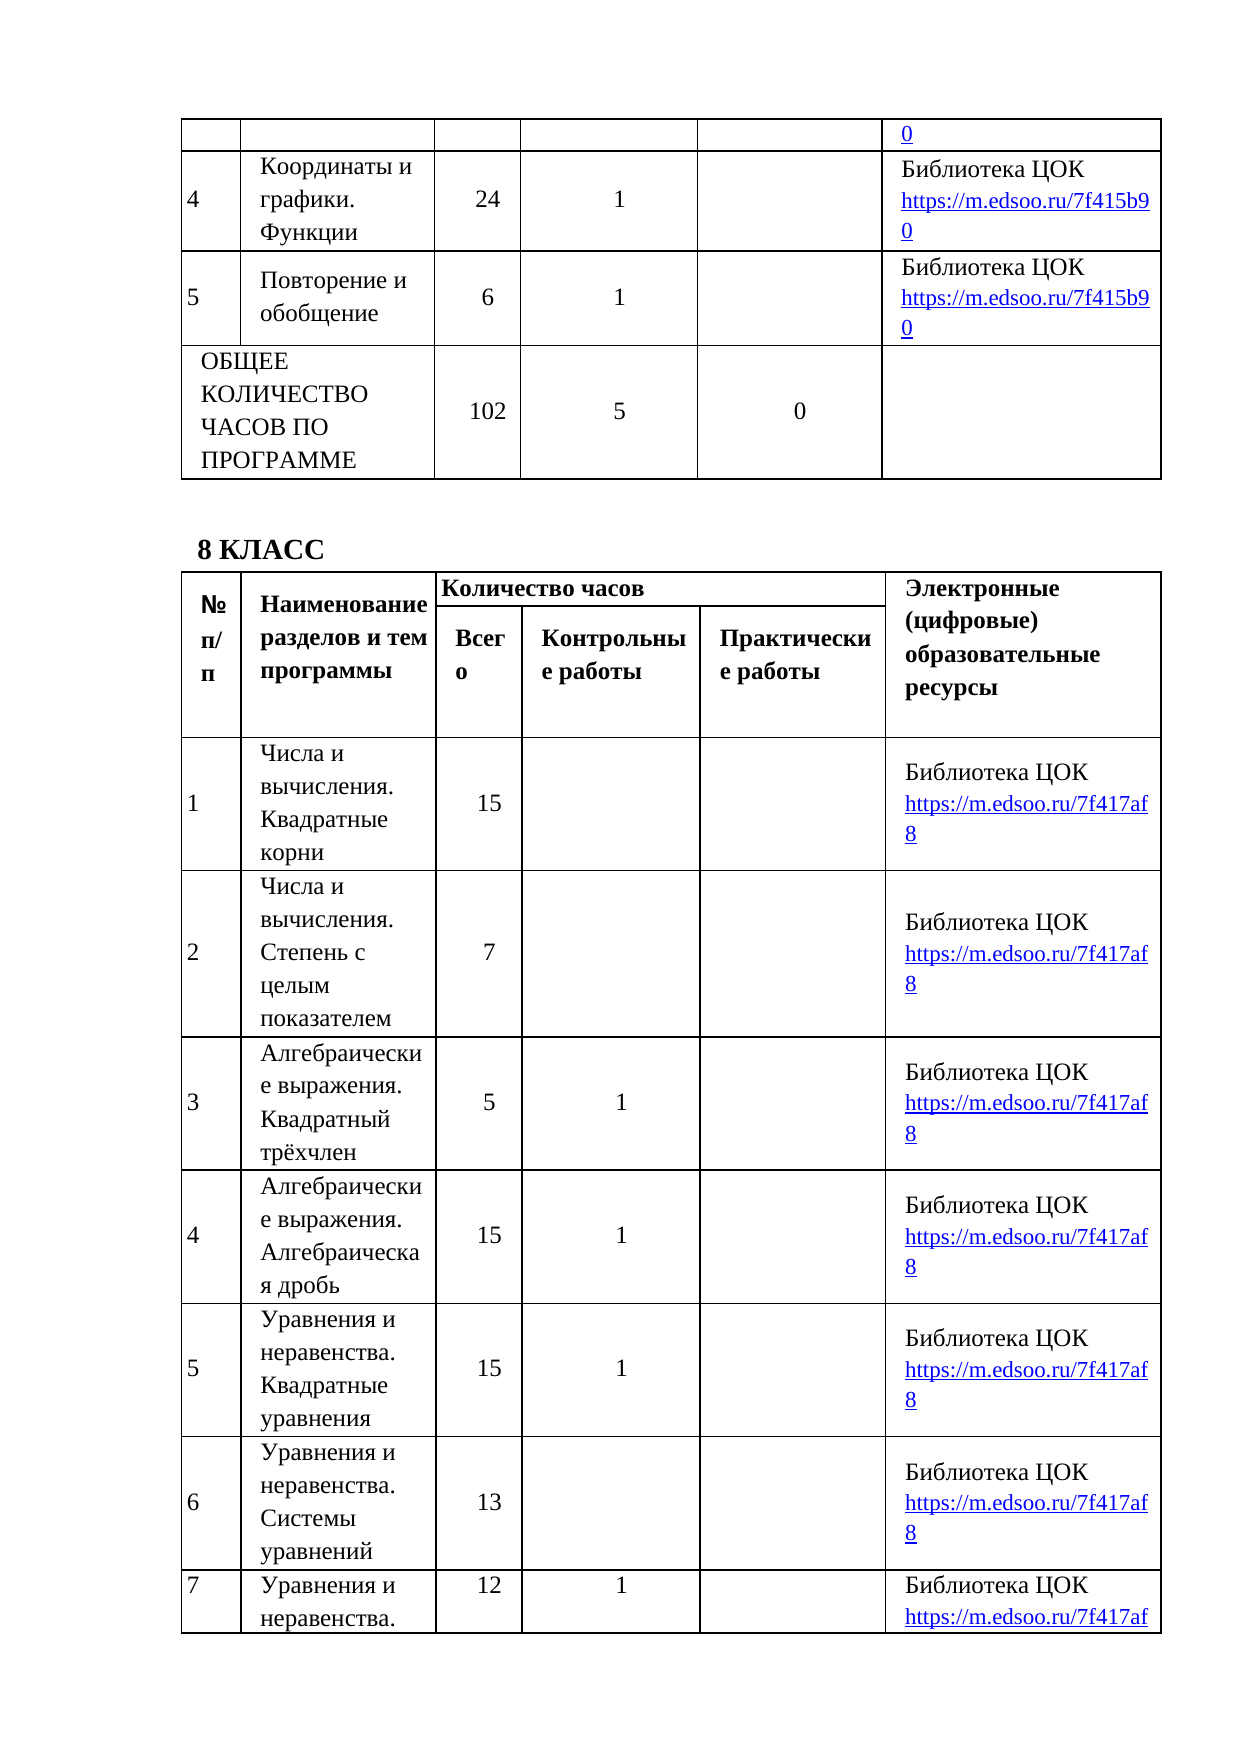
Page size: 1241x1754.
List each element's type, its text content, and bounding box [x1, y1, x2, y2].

table_cell 3 [182, 1038, 240, 1169]
table_cell 7 [182, 1571, 240, 1632]
table_cell [701, 1571, 885, 1632]
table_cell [883, 120, 1160, 150]
table_cell [523, 738, 699, 870]
table_cell 1 [523, 1038, 699, 1169]
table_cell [886, 1571, 1160, 1632]
table_cell 102 [435, 346, 520, 478]
table_cell [523, 871, 699, 1036]
table_cell 5 [437, 1038, 521, 1169]
table_cell 1 [521, 252, 697, 345]
table_cell 1 [182, 738, 240, 870]
table_cell [523, 1437, 699, 1569]
table_cell Уравнения и неравенства. Квадратные уравнения [242, 1304, 435, 1436]
table_header Наименование разделов и тем программы [242, 573, 435, 737]
table_cell 1 [523, 1171, 699, 1302]
table_cell 7 [437, 871, 521, 1036]
table_cell Библиотека ЦОК https://m.edsoo.ru/7f417af8 [886, 871, 1160, 1036]
table_cell Библиотека ЦОК https://m.edsoo.ru/7f417af8 [886, 1304, 1160, 1436]
table_header № п/п [182, 573, 240, 737]
table_cell 20 [435, 120, 520, 150]
table_cell 4 [182, 152, 240, 250]
table_cell [701, 738, 885, 870]
table_cell 15 [437, 1171, 521, 1302]
table_cell [701, 1437, 885, 1569]
table_cell 24 [435, 152, 520, 250]
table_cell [883, 252, 1160, 345]
table_cell [701, 1171, 885, 1302]
table_cell 1 [521, 152, 697, 250]
table_cell [701, 1304, 885, 1436]
table_cell [698, 252, 881, 345]
table_cell Практические работы [701, 607, 885, 737]
table_cell 3 [182, 120, 240, 150]
table_cell [698, 152, 881, 250]
table_cell [701, 871, 885, 1036]
table_cell Координаты и графики. Функции [241, 152, 434, 250]
table_cell 5 [182, 1304, 240, 1436]
text 8 КЛАСС [190, 532, 1152, 566]
table_cell 2 [182, 871, 240, 1036]
table_cell [883, 346, 1160, 478]
table_cell Алгебраические выражения. Алгебраическая дробь [242, 1171, 435, 1302]
table_cell Повторение и обобщение [241, 252, 434, 345]
table_cell 15 [437, 738, 521, 870]
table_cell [242, 1571, 435, 1632]
table_cell Алгебраические выражения. Квадратный трёхчлен [242, 1038, 435, 1169]
table_cell 6 [182, 1437, 240, 1569]
table_cell ОБЩЕЕ КОЛИЧЕСТВО ЧАСОВ ПО ПРОГРАММЕ [182, 346, 434, 478]
table_cell [701, 1038, 885, 1169]
table_header Электронные (цифровые) образовательные ресурсы [886, 573, 1160, 737]
table_cell 1 [523, 1571, 699, 1632]
table_cell 12 [437, 1571, 521, 1632]
table_cell Библиотека ЦОК https://m.edsoo.ru/7f417af8 [886, 1038, 1160, 1169]
table_cell 0 [698, 346, 881, 478]
table_cell Числа и вычисления. Степень с целым показателем [242, 871, 435, 1036]
table_cell Контрольные работы [523, 607, 699, 737]
table_cell Библиотека ЦОК https://m.edsoo.ru/7f417af8 [886, 738, 1160, 870]
table_cell Библиотека ЦОК https://m.edsoo.ru/7f417af8 [886, 1171, 1160, 1302]
table_cell 6 [435, 252, 520, 345]
table_cell 5 [521, 346, 697, 478]
table_cell 5 [182, 252, 240, 345]
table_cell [241, 120, 434, 150]
table_cell 13 [437, 1437, 521, 1569]
table_cell 4 [182, 1171, 240, 1302]
table_cell 15 [437, 1304, 521, 1436]
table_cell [886, 1437, 1160, 1569]
table_cell Всего [437, 607, 521, 737]
table_cell Уравнения и неравенства. Системы уравнений [242, 1437, 435, 1569]
table_cell 1 [521, 120, 697, 150]
table_cell [698, 120, 881, 150]
table_header Количество часов [437, 573, 885, 605]
table_cell 1 [523, 1304, 699, 1436]
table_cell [883, 152, 1160, 250]
table_cell Числа и вычисления. Квадратные корни [242, 738, 435, 870]
